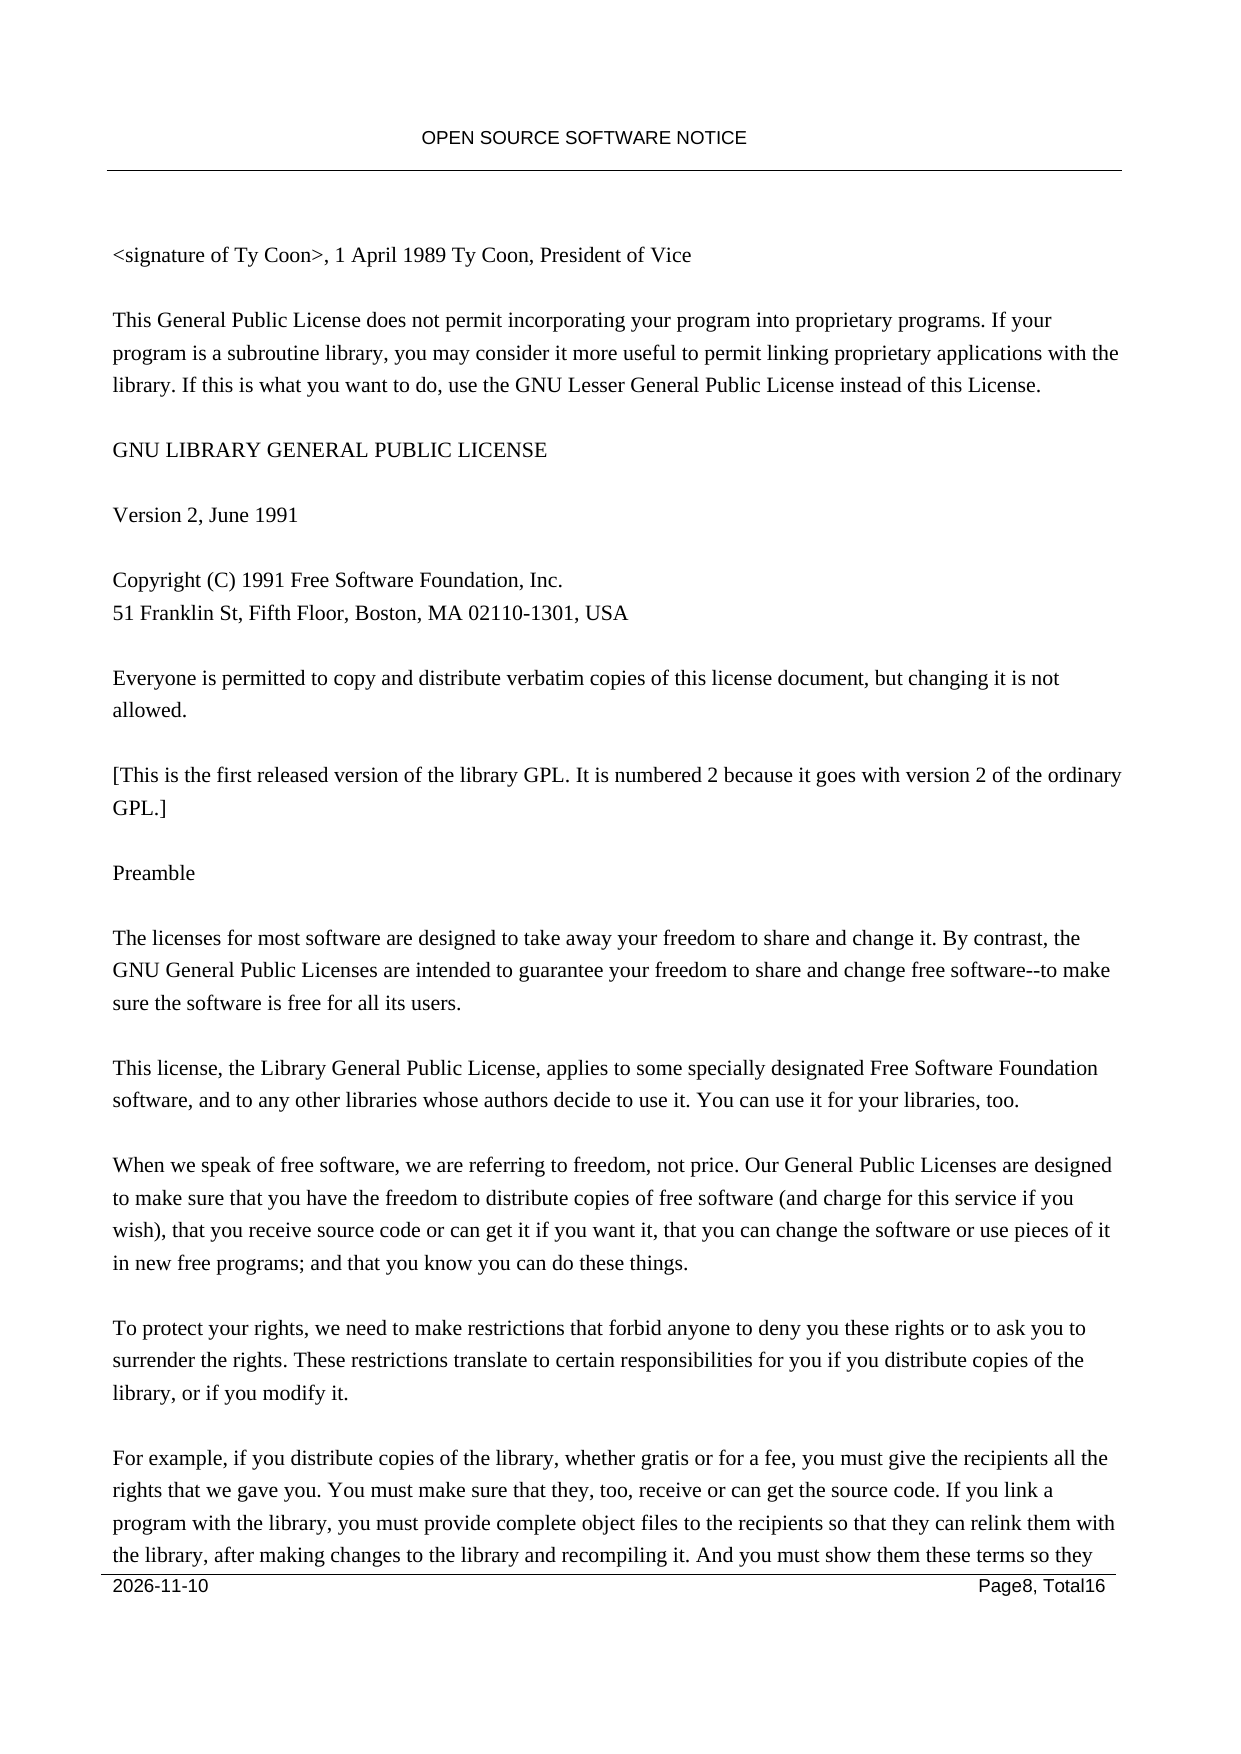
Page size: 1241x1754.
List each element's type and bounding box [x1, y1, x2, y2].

text [112, 206, 1128, 1571]
